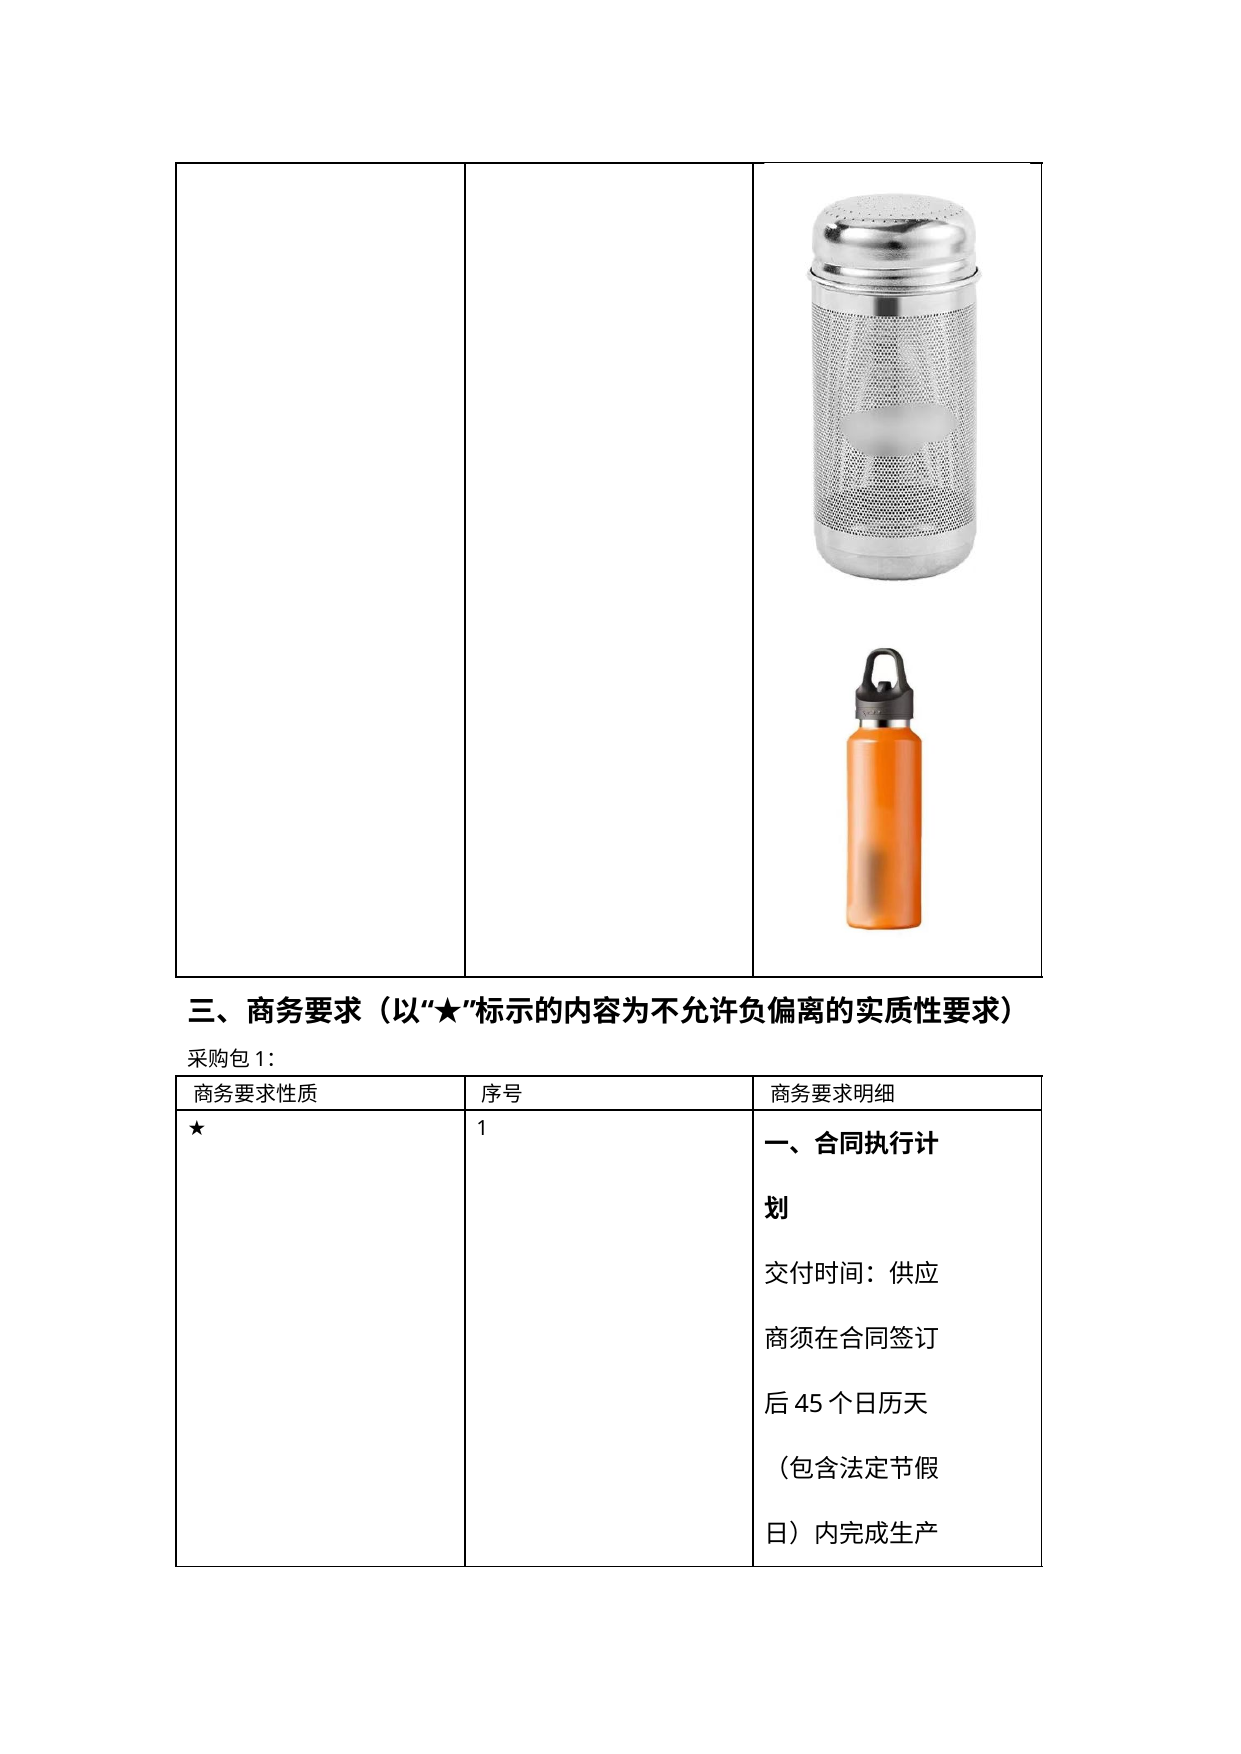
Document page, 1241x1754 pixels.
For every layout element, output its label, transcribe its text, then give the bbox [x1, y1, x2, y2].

table_cell ★ [177, 1111, 464, 1566]
text 三、商务要求（以“★”标示的内容为不允许负偏离的实质性要求） [187, 978, 1053, 1043]
picture [764, 163, 1031, 592]
table_cell ★ [466, 164, 752, 976]
text 采购包1： [187, 1043, 1053, 1075]
table_cell 1 [177, 164, 464, 976]
picture [764, 618, 1031, 951]
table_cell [754, 1111, 1041, 1566]
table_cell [754, 164, 1041, 976]
table_header 商务要求性质 [177, 1077, 464, 1109]
table_cell 1 [466, 1111, 752, 1566]
table_header 序号 [466, 1077, 752, 1109]
table_header 商务要求明细 [754, 1077, 1041, 1109]
